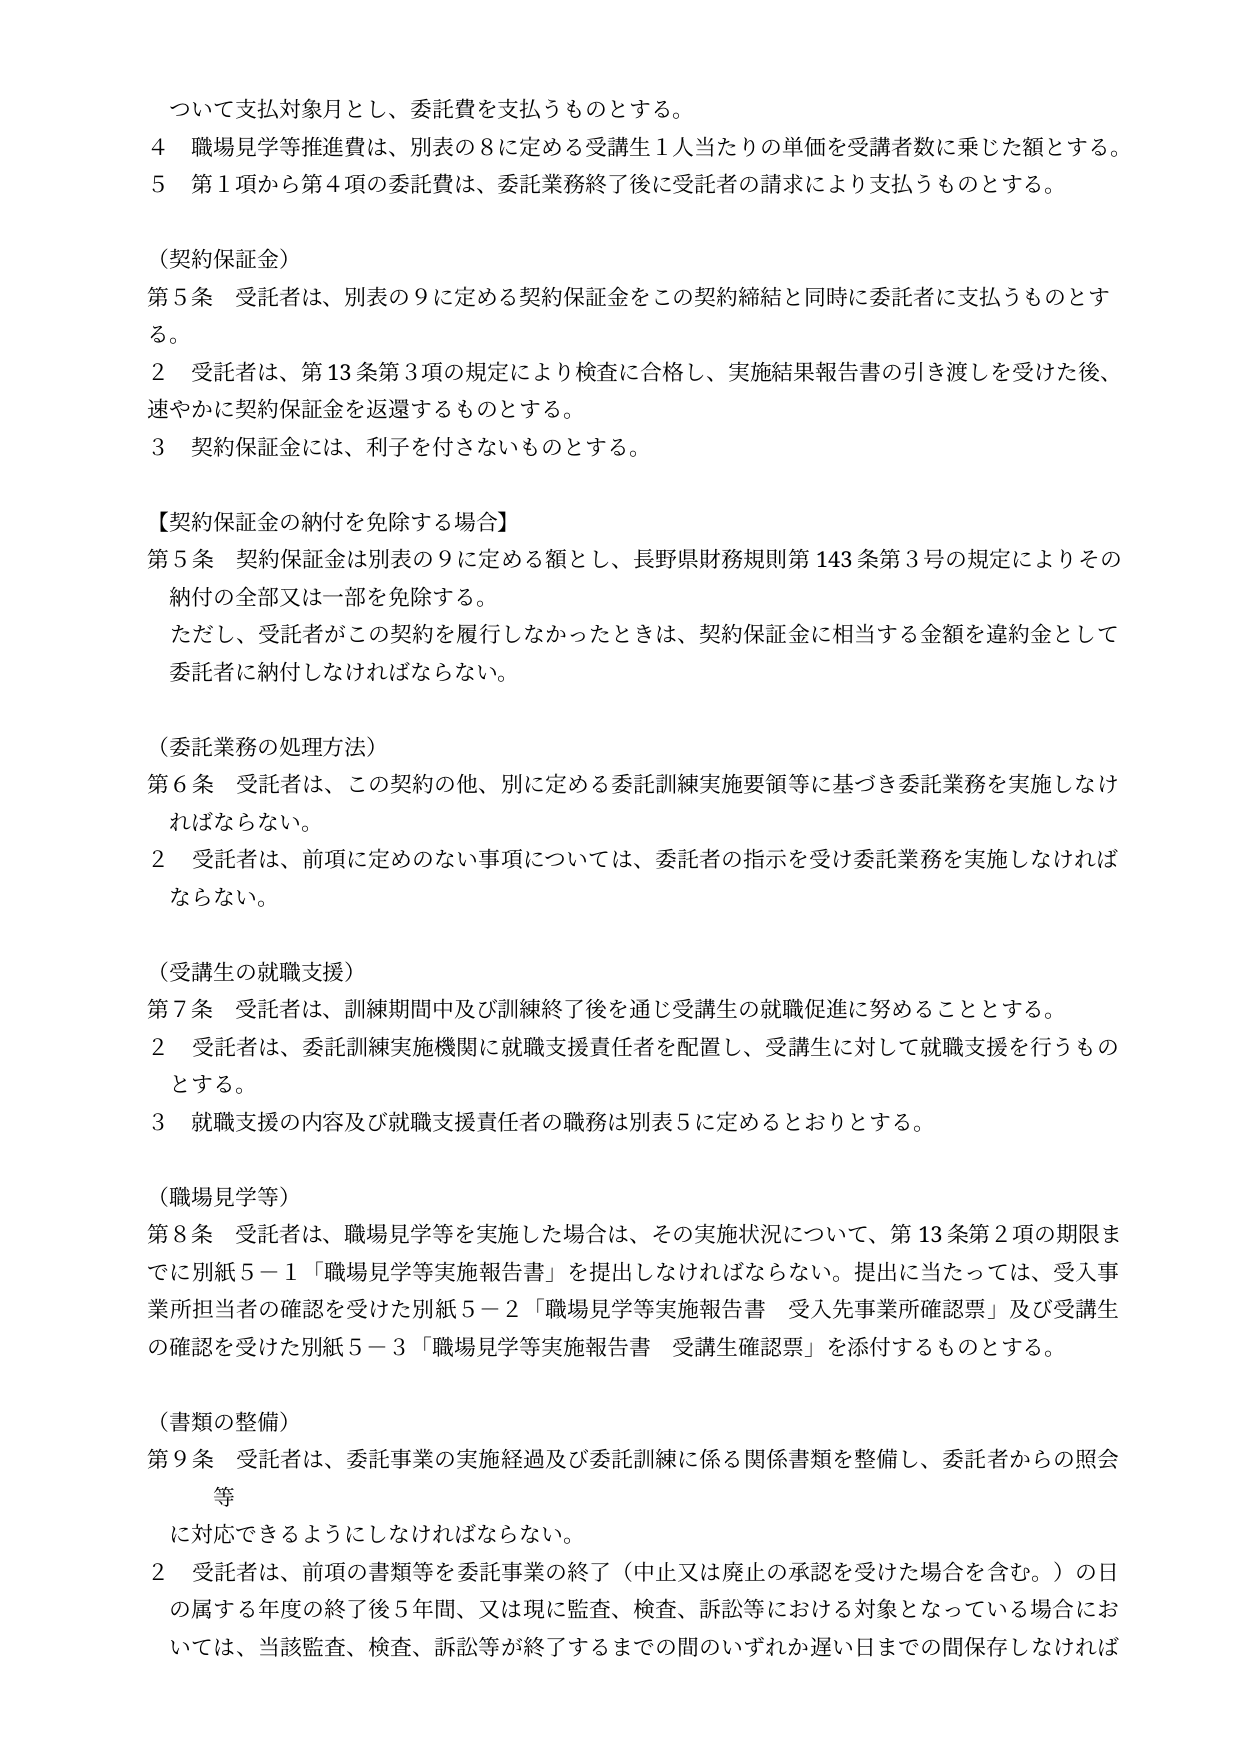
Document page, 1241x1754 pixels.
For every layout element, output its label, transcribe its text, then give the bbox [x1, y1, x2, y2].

text 第７条 受託者は、訓練期間中及び訓練終了後を通じ受講生の就職促進に努めることとする。 [148, 989, 1122, 1027]
text ２ 受託者は、委託訓練実施機関に就職支援責任者を配置し、受講生に対して就職支援を行うものとする。 [148, 1027, 1122, 1102]
text ２ 受託者は、第13条第３項の規定により検査に合格し、実施結果報告書の引き渡しを受けた後、速やかに契約保証金を返還するものとする。 [148, 352, 1122, 427]
text に対応できるようにしなければならない。 [169, 1514, 1122, 1552]
text （書類の整備） [148, 1402, 1122, 1439]
text （受講生の就職支援） [148, 952, 1122, 989]
text （職場見学等） [148, 1177, 1122, 1214]
text ５ 第１項から第４項の委託費は、委託業務終了後に受託者の請求により支払うものとする。 [148, 164, 1122, 202]
text （委託業務の処理方法） [148, 727, 1122, 764]
text 第９条 受託者は、委託事業の実施経過及び委託訓練に係る関係書類を整備し、委託者からの照会等 [148, 1439, 1122, 1514]
text 第５条 契約保証金は別表の９に定める額とし、長野県財務規則第143条第３号の規定によりその 納付の全部又は一部を免除する。 [148, 539, 1122, 614]
text ただし、受託者がこの契約を履行しなかったときは、契約保証金に相当する金額を違約金として 委託者に納付しなければならない。 [148, 614, 1122, 689]
text 第５条 受託者は、別表の９に定める契約保証金をこの契約締結と同時に委託者に支払うものとする。 [148, 277, 1122, 352]
text 第８条 受託者は、職場見学等を実施した場合は、その実施状況について、第13条第２項の期限までに別紙５－１「職場見学等実施報告書」を提出しなければならない。提出に当たっては、受入事業所担当者の確認を受けた別紙５－２「職場見学等実施報告書 受入先事業所確認票」及び受講生の確認を受けた別紙５－３「職場見学等実施報告書 受講生確認票」を添付するものとする。 [148, 1214, 1122, 1364]
text ２ 受託者は、前項に定めのない事項については、委託者の指示を受け委託業務を実施しなければならない。 [148, 839, 1122, 914]
text （契約保証金） [148, 239, 1122, 277]
text ４ 職場見学等推進費は、別表の８に定める受講生１人当たりの単価を受講者数に乗じた額とする。 [148, 127, 1122, 164]
text 【契約保証金の納付を免除する場合】 [148, 502, 1122, 539]
text ３ 契約保証金には、利子を付さないものとする。 [148, 427, 1122, 464]
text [148, 1552, 1122, 1664]
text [148, 89, 1122, 127]
text ３ 就職支援の内容及び就職支援責任者の職務は別表５に定めるとおりとする。 [148, 1102, 1122, 1139]
text 第６条 受託者は、この契約の他、別に定める委託訓練実施要領等に基づき委託業務を実施しなければならない。 [148, 764, 1122, 839]
